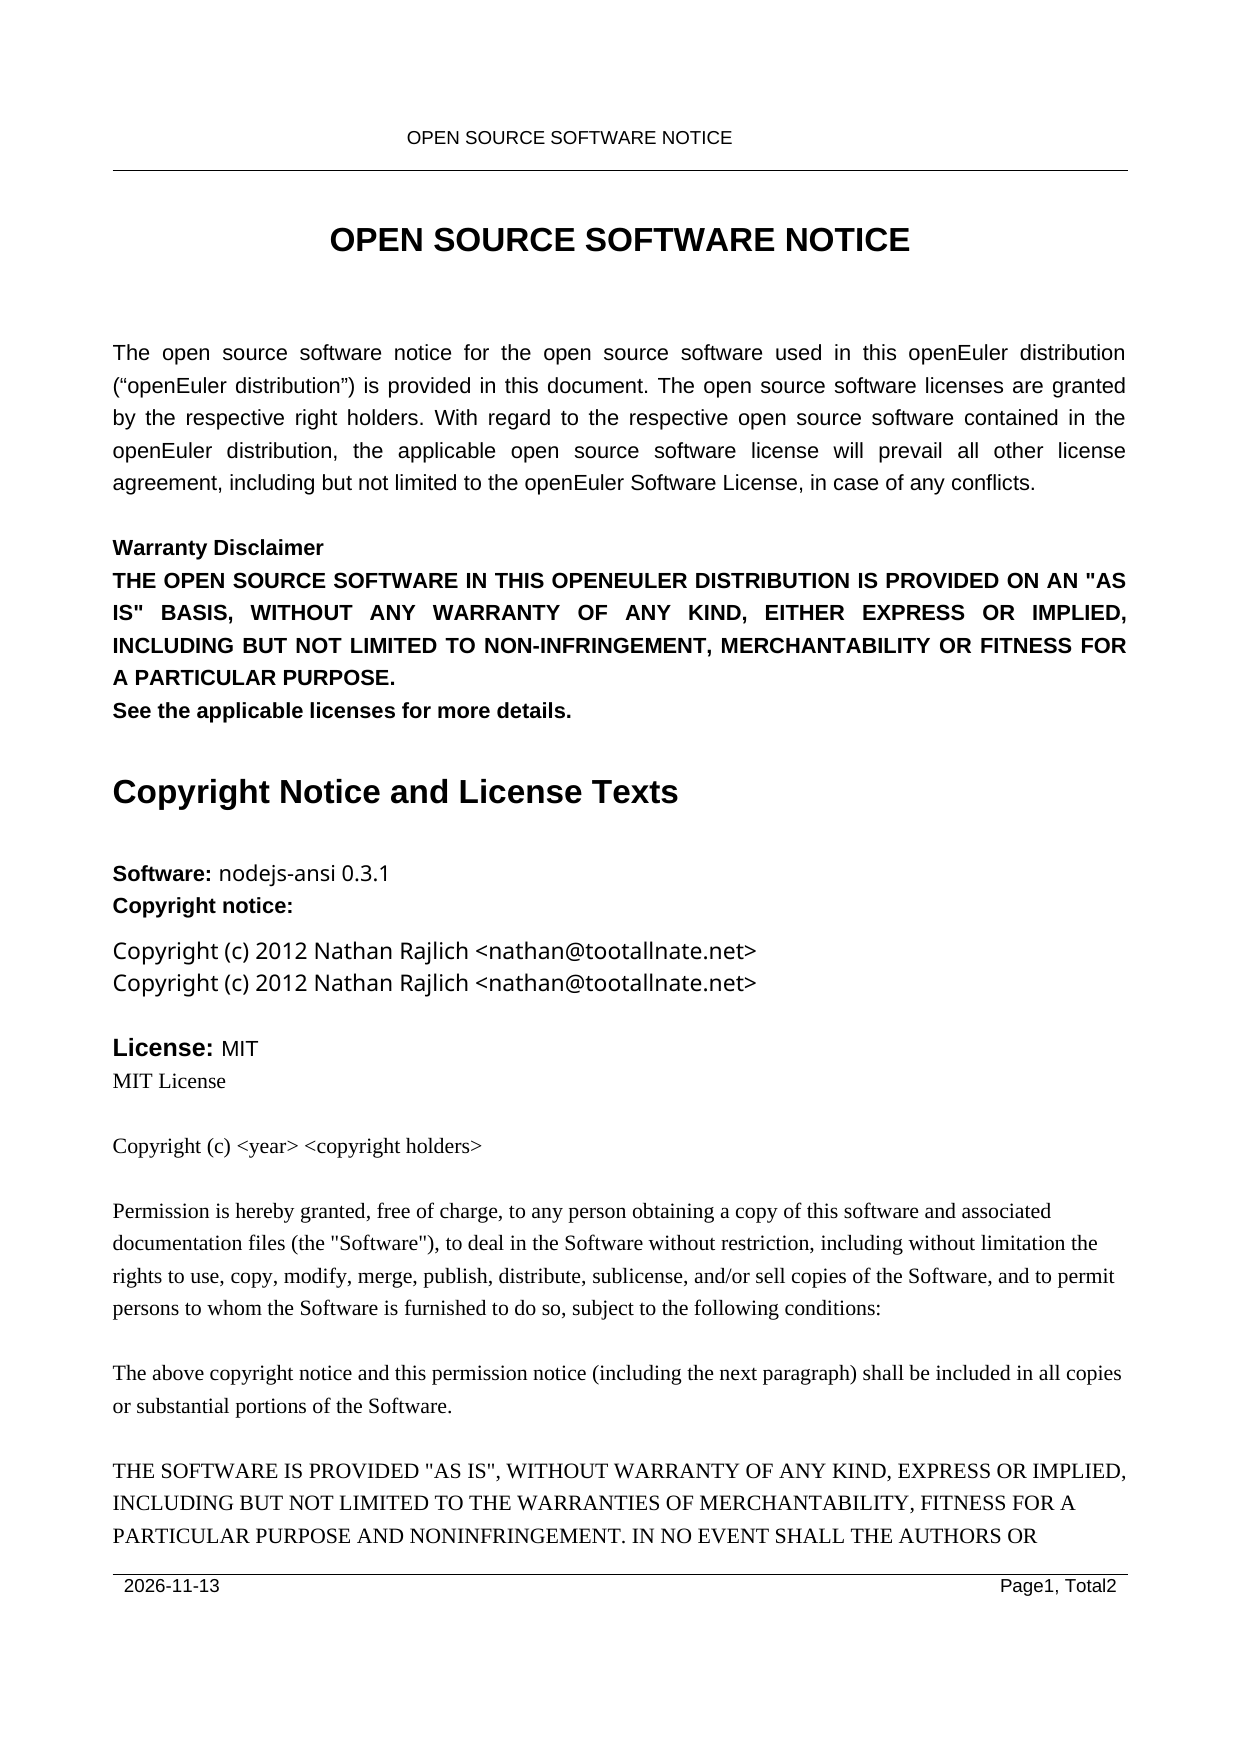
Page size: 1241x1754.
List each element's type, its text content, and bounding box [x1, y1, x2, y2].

text License: MIT [112, 1031, 1128, 1064]
text THE OPEN SOURCE SOFTWARE IN THIS OPENEULER DISTRIBUTION IS PROVIDED ON AN "AS IS" BASIS, WITHOUT ANY WARRANTY OF ANY KIND, EITHER EXPRESS OR IMPLIED, INCLUDING BUT NOT LIMITED TO NON-INFRINGEMENT, MERCHANTABILITY OR FITNESS FOR A PARTICULAR PURPOSE. See the applicable licenses for more details. [112, 564, 1128, 726]
text Copyright (c) 2012 Nathan Rajlich <nathan@tootallnate.net> Copyright (c) 2012 Nathan Rajlich <nathan@tootallnate.net> [112, 934, 1128, 1031]
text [112, 1064, 1128, 1551]
text OPEN SOURCE SOFTWARE NOTICE [112, 206, 1128, 271]
text Copyright notice: [112, 889, 1128, 921]
title Software: nodejs-ansi 0.3.1 [112, 856, 1128, 889]
text Warranty Disclaimer [112, 531, 1128, 564]
text Copyright Notice and License Texts [112, 759, 1128, 824]
text The open source software notice for the open source software used in this openEuler distribution (“openEuler distribution”) is provided in this document. The open source software licenses are granted by the respective right holders. With regard to the respective open source software contained in the openEuler distribution, the applicable open source software license will prevail all other license agreement, including but not limited to the openEuler Software License, in case of any conflicts. [112, 336, 1128, 499]
